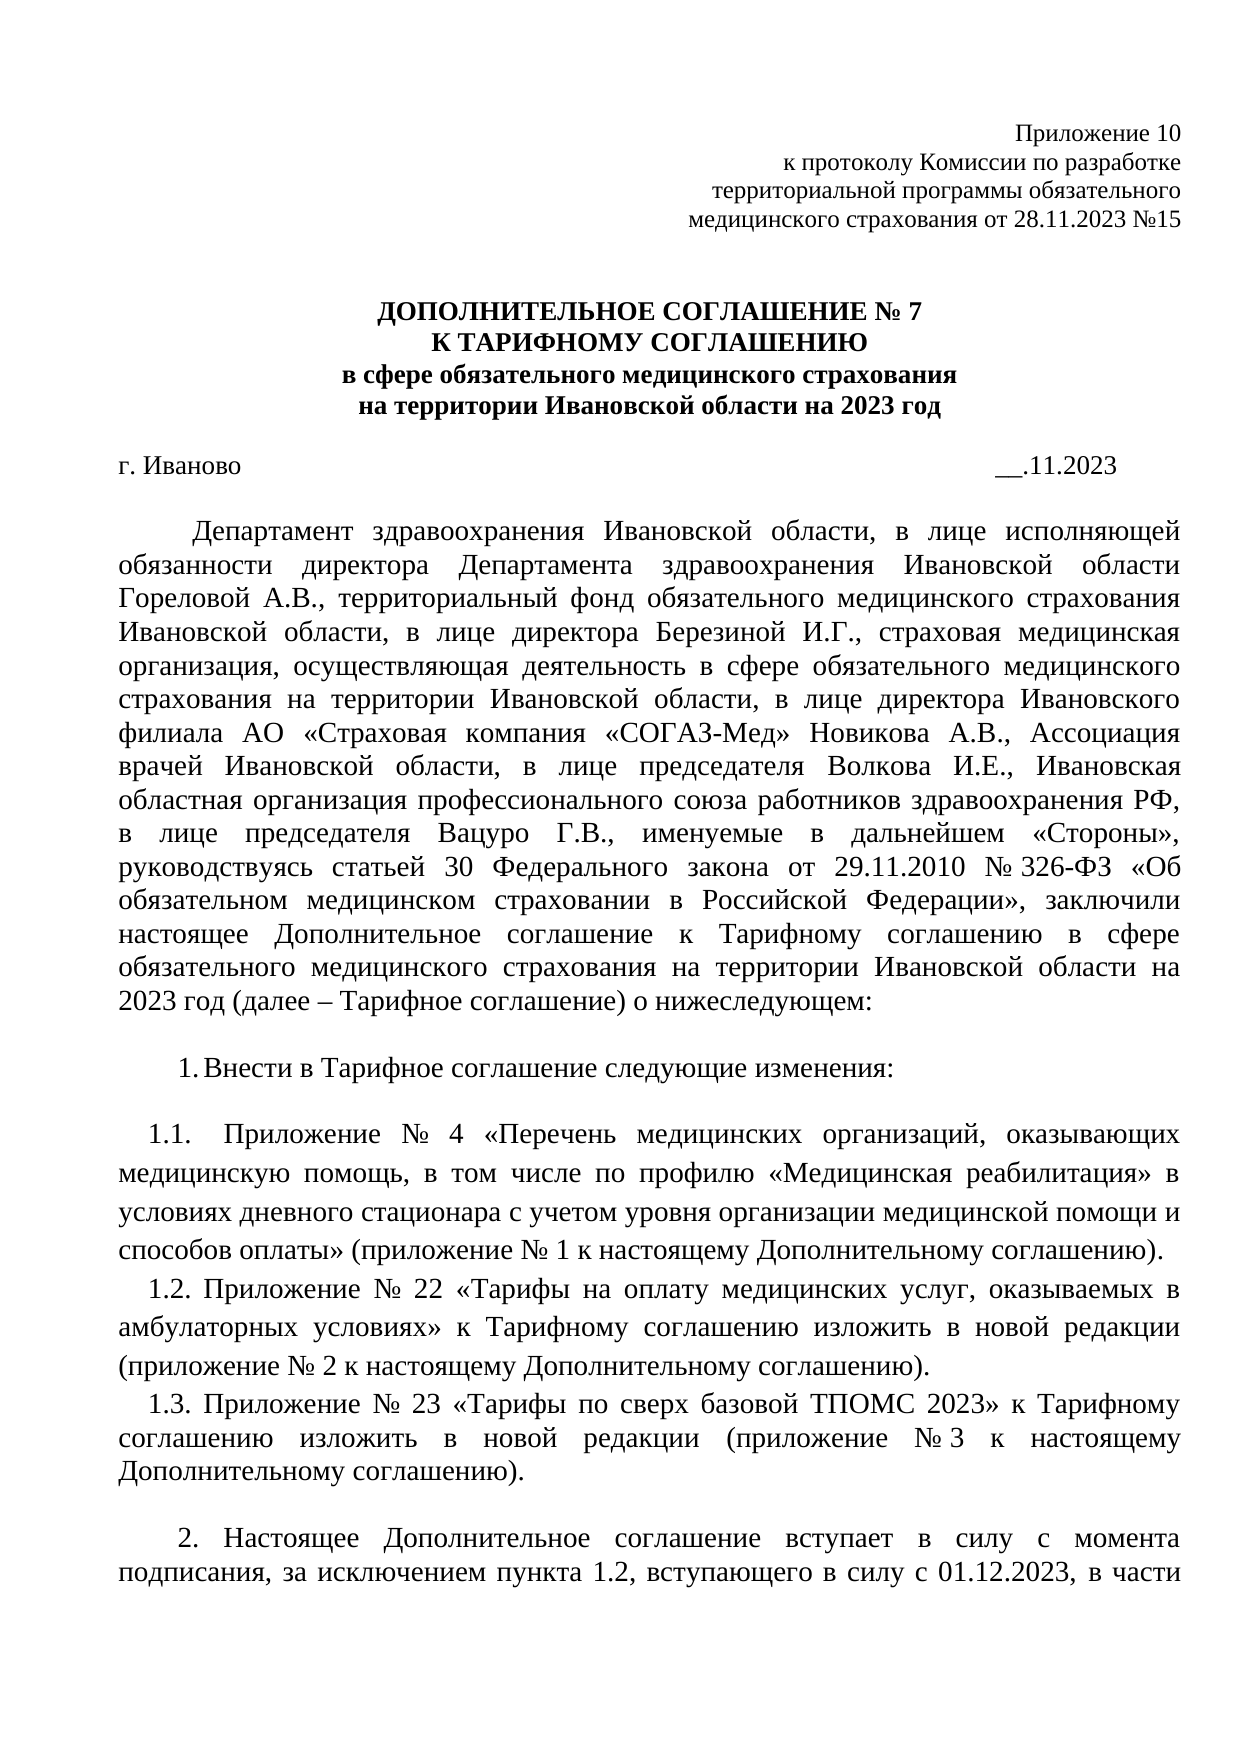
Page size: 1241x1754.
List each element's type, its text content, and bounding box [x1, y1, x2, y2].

text в сфере обязательного медицинского страхования [118, 358, 1181, 389]
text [118, 1521, 1181, 1588]
list Приложение № 4 «Перечень медицинских организаций, оказывающих медицинскую помощь, в том числе по профилю «Медицинская реабилитация» в условиях дневного стационара с учетом уровня организации медицинской помощи и способов оплаты» (приложение № 1 к настоящему Дополнительному соглашению). [118, 1117, 1181, 1266]
text территориальной программы обязательного [118, 176, 1181, 204]
text к протоколу Комиссии по разработке [118, 147, 1181, 176]
text медицинского страхования от 28.11.2023 №15 [118, 204, 1181, 233]
list Приложение № 22 «Тарифы на оплату медицинских услуг, оказываемых в амбулаторных условиях» к Тарифному соглашению изложить в новой редакции (приложение № 2 к настоящему Дополнительному соглашению). [118, 1271, 1181, 1381]
list Внести в Тарифное соглашение следующие изменения: [118, 1050, 1181, 1084]
text ДОПОЛНИТЕЛЬНОЕ СОГЛАШЕНИЕ № 7 [118, 295, 1181, 327]
text К ТАРИФНОМУ СОГЛАШЕНИЮ [118, 327, 1181, 358]
list Приложение № 23 «Тарифы по сверх базовой ТПОМС 2023» к Тарифному соглашению изложить в новой редакции (приложение № 3 к настоящему Дополнительному соглашению). [118, 1386, 1181, 1487]
text г. Иваново __.11.2023 [118, 449, 1181, 480]
text Приложение 10 [118, 118, 1181, 147]
text Департамент здравоохранения Ивановской области, в лице исполняющей обязанности директора Департамента здравоохранения Ивановской области Гореловой А.В., территориальный фонд обязательного медицинского страхования Ивановской области, в лице директора Березиной И.Г., страховая медицинская организация, осуществляющая деятельность в сфере обязательного медицинского страхования на территории Ивановской области, в лице директора Ивановского филиала АО «Страховая компания «СОГАЗ-Мед» Новикова А.В., Ассоциация врачей Ивановской области, в лице председателя Волкова И.Е., Ивановская областная организация профессионального союза работников здравоохранения РФ, в лице председателя Вацуро Г.В., именуемые в дальнейшем «Стороны», руководствуясь статьей 30 Федерального закона от 29.11.2010 № 326-ФЗ «Об обязательном медицинском страховании в Российской Федерации», заключили настоящее Дополнительное соглашение к Тарифному соглашению в сфере обязательного медицинского страхования на территории Ивановской области на 2023 год (далее – Тарифное соглашение) о нижеследующем: [118, 513, 1181, 1017]
text на территории Ивановской области на 2023 год [118, 389, 1181, 420]
